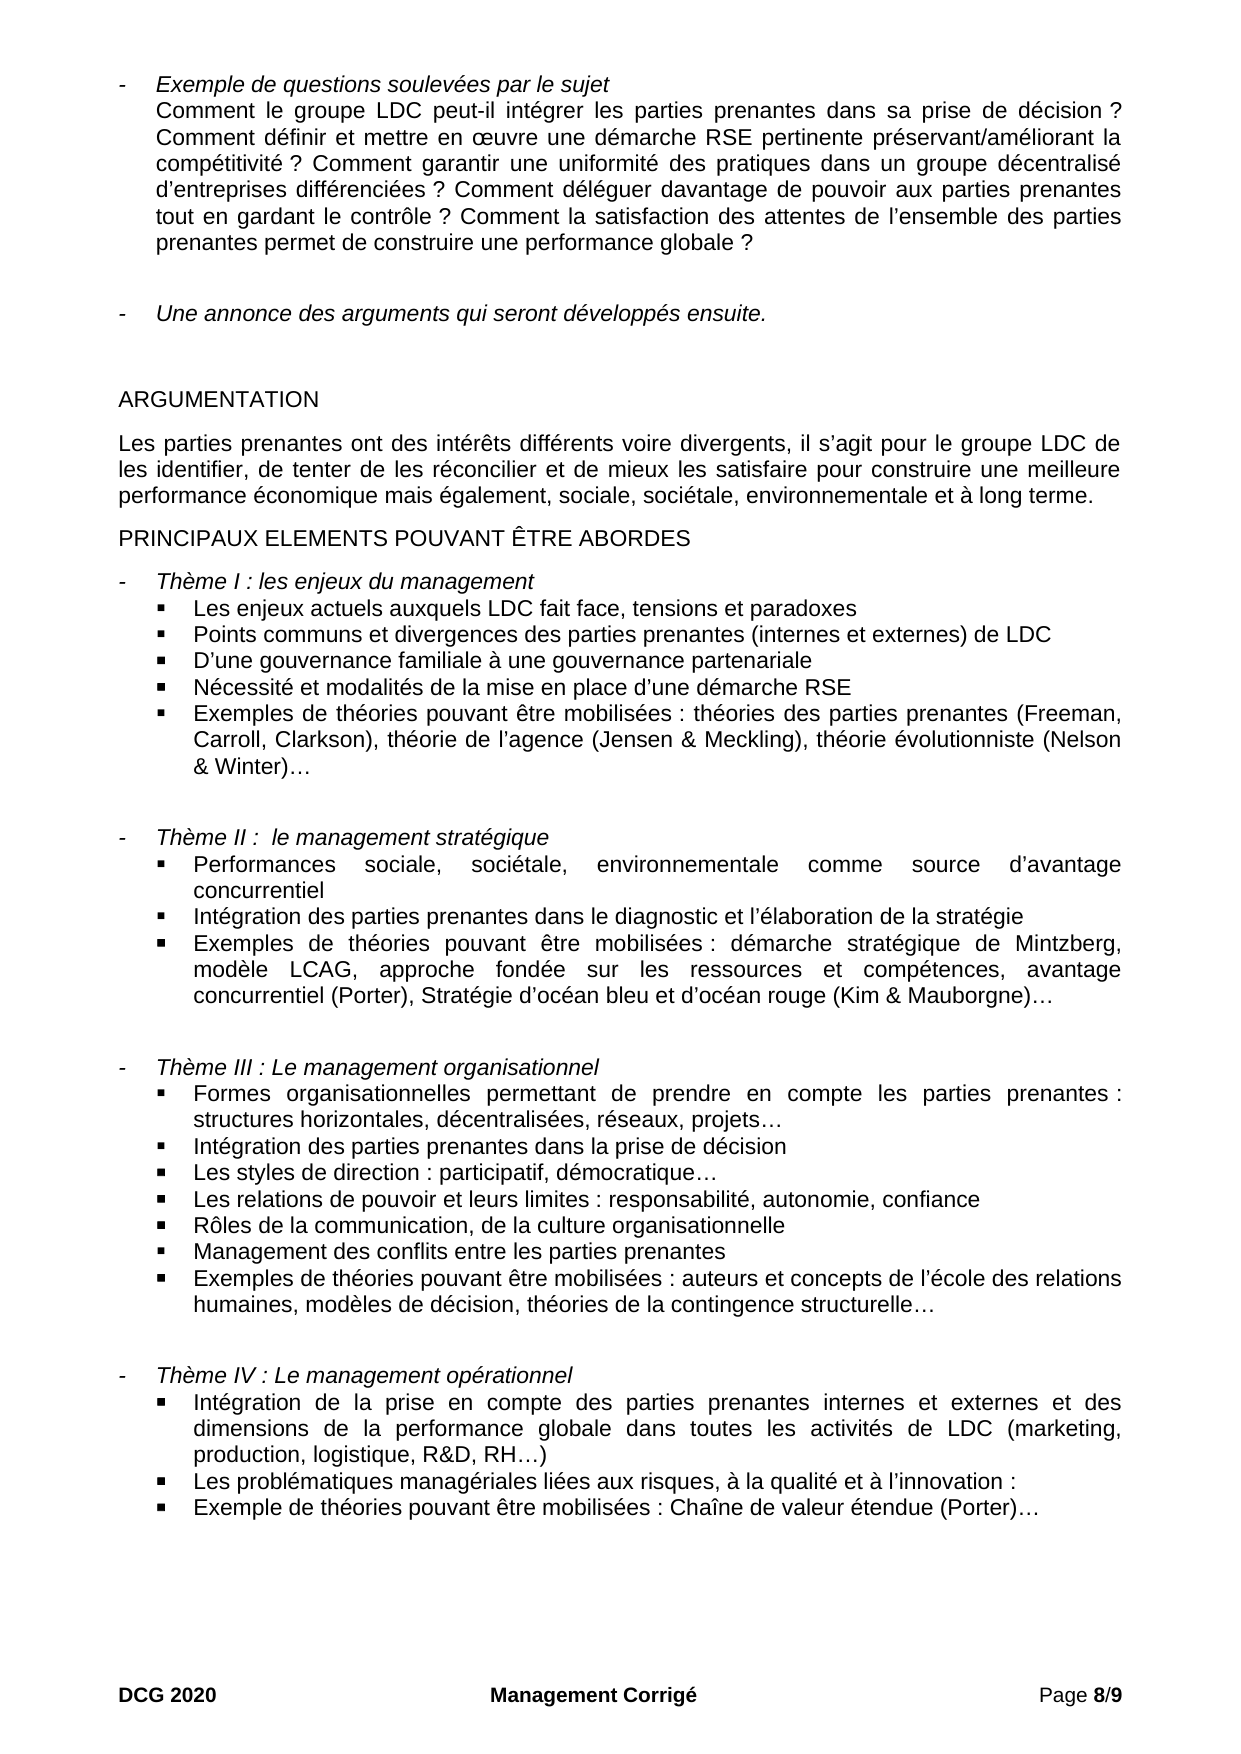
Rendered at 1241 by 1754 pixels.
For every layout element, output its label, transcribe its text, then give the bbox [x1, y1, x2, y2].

list Les problématiques managériales liées aux risques, à la qualité et à l’innovation : [156, 1468, 1122, 1494]
list Une annonce des arguments qui seront développés ensuite. [118, 300, 1122, 327]
list Performances sociale, sociétale, environnementale comme source d’avantage concurrentiel [156, 851, 1122, 903]
list Intégration des parties prenantes dans la prise de décision [156, 1133, 1122, 1159]
list Rôles de la communication, de la culture organisationnelle [156, 1212, 1122, 1238]
list Thème III : Le management organisationnel [118, 1054, 1122, 1080]
list Intégration des parties prenantes dans le diagnostic et l’élaboration de la stratégie [156, 903, 1122, 929]
text Les parties prenantes ont des intérêts différents voire divergents, il s’agit pour le groupe LDC de les identifier, de tenter de les réconcilier et de mieux les satisfaire pour construire une meilleure performance économique mais également, sociale, sociétale, environnementale et à long terme. [118, 429, 1122, 508]
list Exemples de théories pouvant être mobilisées : démarche stratégique de Mintzberg, modèle LCAG, approche fondée sur les ressources et compétences, avantage concurrentiel (Porter), Stratégie d’océan bleu et d’océan rouge (Kim & Mauborgne)… [156, 929, 1122, 1009]
list Exemples de théories pouvant être mobilisées : théories des parties prenantes (Freeman, Carroll, Clarkson), théorie de l’agence (Jensen & Meckling), théorie évolutionniste (Nelson & Winter)… [156, 700, 1122, 779]
list Thème I : les enjeux du management [118, 568, 1122, 594]
list Comment le groupe LDC peut-il intégrer les parties prenantes dans sa prise de décision ? Comment définir et mettre en œuvre une démarche RSE pertinente préservant/améliorant la compétitivité ? Comment garantir une uniformité des pratiques dans un groupe décentralisé d’entreprises différenciées ? Comment déléguer davantage de pouvoir aux parties prenantes tout en gardant le contrôle ? Comment la satisfaction des attentes de l’ensemble des parties prenantes permet de construire une performance globale ? [156, 97, 1122, 255]
text ARGUMENTATION [118, 386, 1122, 413]
list Thème II : le management stratégique [118, 824, 1122, 851]
list Management des conflits entre les parties prenantes [156, 1238, 1122, 1264]
list Exemple de questions soulevées par le sujet [118, 71, 1122, 97]
list D’une gouvernance familiale à une gouvernance partenariale [156, 647, 1122, 674]
list Thème IV : Le management opérationnel [118, 1362, 1122, 1389]
list Formes organisationnelles permettant de prendre en compte les parties prenantes : structures horizontales, décentralisées, réseaux, projets… [156, 1080, 1122, 1133]
list Exemples de théories pouvant être mobilisées : auteurs et concepts de l’école des relations humaines, modèles de décision, théories de la contingence structurelle… [156, 1264, 1122, 1317]
list Les enjeux actuels auxquels LDC fait face, tensions et paradoxes [156, 594, 1122, 621]
list Exemple de théories pouvant être mobilisées : Chaîne de valeur étendue (Porter)… [156, 1494, 1122, 1521]
list Les relations de pouvoir et leurs limites : responsabilité, autonomie, confiance [156, 1186, 1122, 1212]
list Intégration de la prise en compte des parties prenantes internes et externes et des dimensions de la performance globale dans toutes les activités de LDC (marketing, production, logistique, R&D, RH…) [156, 1389, 1122, 1468]
text PRINCIPAUX ELEMENTS POUVANT ÊTRE ABORDES [118, 525, 1122, 552]
list Points communs et divergences des parties prenantes (internes et externes) de LDC [156, 621, 1122, 647]
list Les styles de direction : participatif, démocratique… [156, 1159, 1122, 1186]
list Nécessité et modalités de la mise en place d’une démarche RSE [156, 674, 1122, 700]
